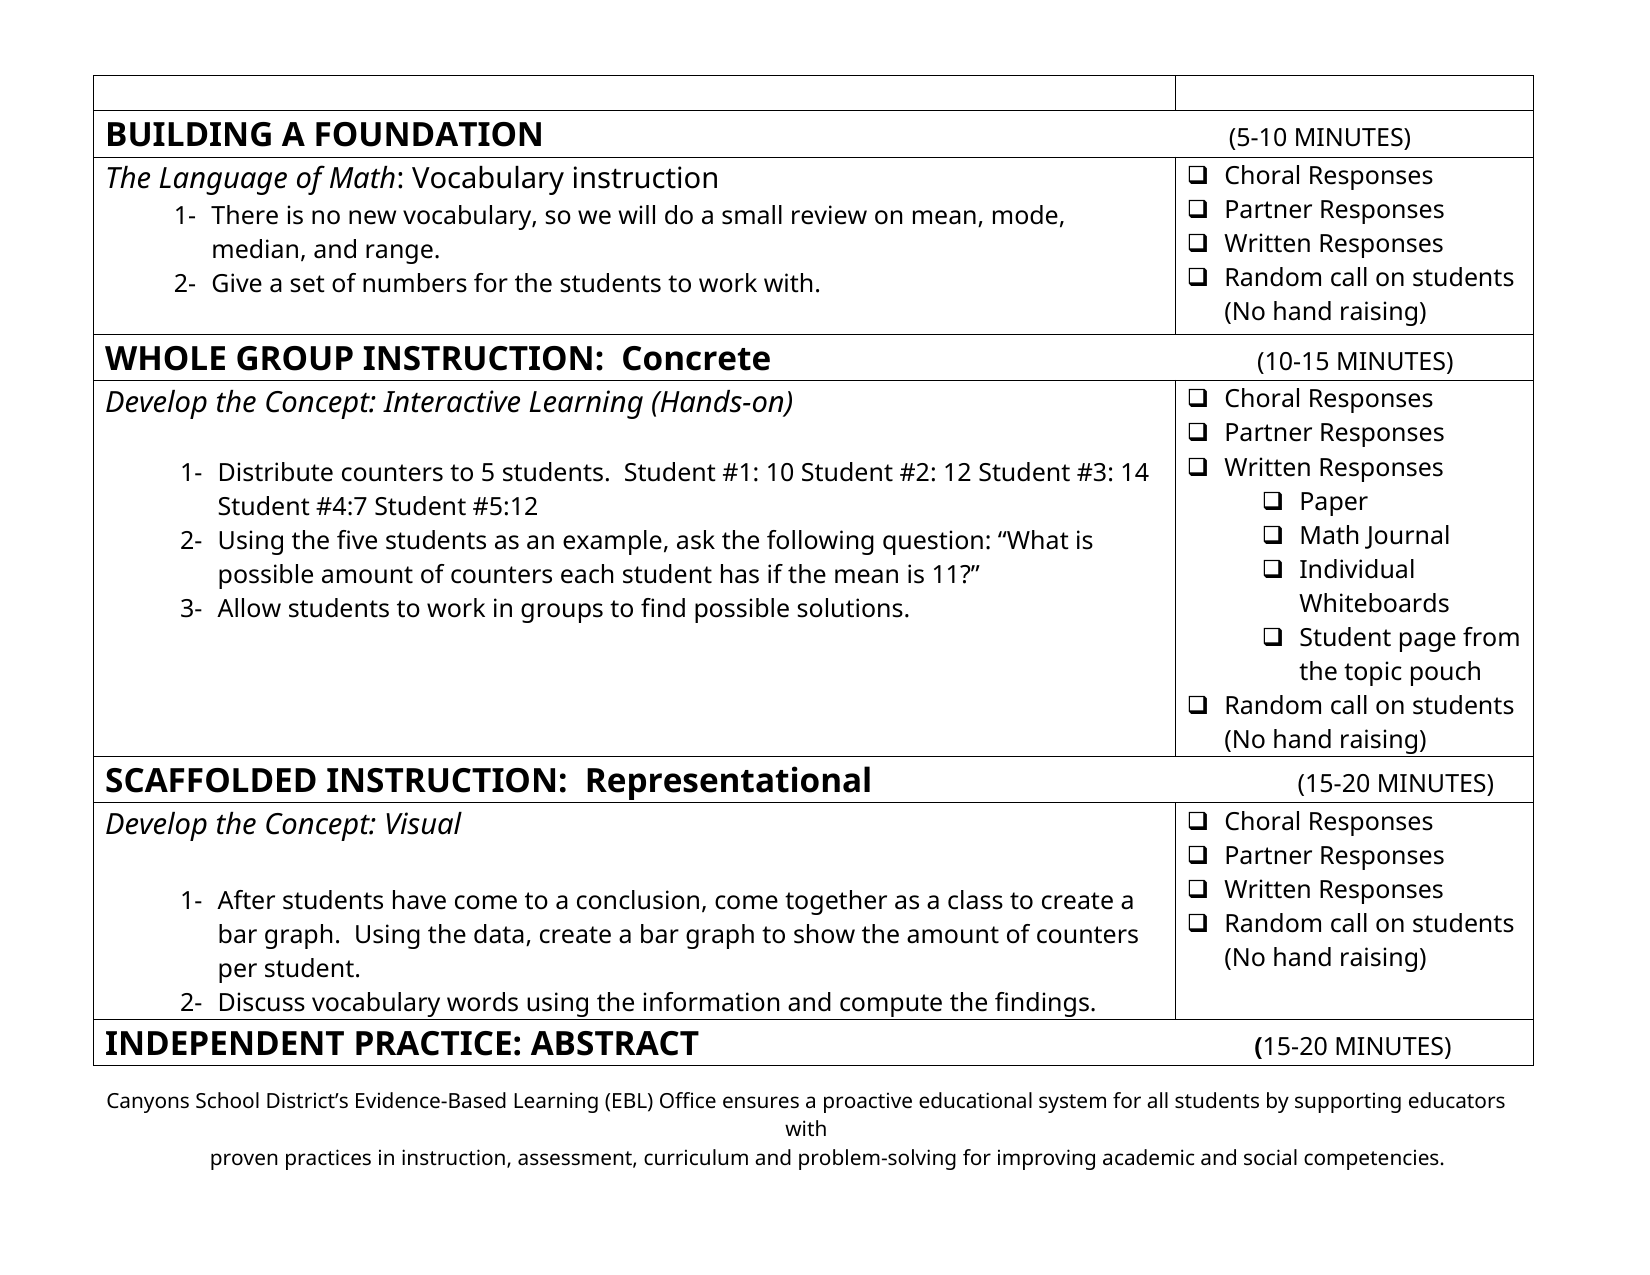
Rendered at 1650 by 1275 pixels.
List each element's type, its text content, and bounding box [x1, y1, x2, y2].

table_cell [94, 76, 1175, 110]
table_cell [1176, 76, 1533, 110]
table_cell Choral Responses Partner Responses Written Responses Paper Math Journal Individual Whiteboards Student page from the topic pouch Random call on students (No hand raising) [1176, 381, 1533, 756]
table_cell BUILDING A FOUNDATION (5-10 MINUTES) [94, 111, 1533, 157]
table_cell Develop the Concept: Interactive Learning (Hands-on) Distribute counters to 5 students. Student #1: 10 Student #2: 12 Student #3: 14 Student #4:7 Student #5:12 Using the five students as an example, ask the following question: “What is possible amount of counters each student has if the mean is 11?” Allow students to work in groups to find possible solutions. [94, 381, 1175, 756]
table_cell Choral Responses Partner Responses Written Responses Random call on students (No hand raising) [1176, 158, 1533, 333]
table_cell The Language of Math: Vocabulary instruction There is no new vocabulary, so we will do a small review on mean, mode, median, and range. Give a set of numbers for the students to work with. [94, 158, 1175, 333]
table_cell WHOLE GROUP INSTRUCTION: Concrete (10-15 MINUTES) [94, 335, 1533, 380]
table_cell Develop the Concept: Visual After students have come to a conclusion, come together as a class to create a bar graph. Using the data, create a bar graph to show the amount of counters per student. Discuss vocabulary words using the information and compute the findings. [94, 803, 1175, 1019]
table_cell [1176, 803, 1533, 1019]
table_cell SCAFFOLDED INSTRUCTION: Representational (15-20 MINUTES) [94, 757, 1533, 802]
table_cell INDEPENDENT PRACTICE: ABSTRACT (15-20 MINUTES) [94, 1020, 1533, 1065]
